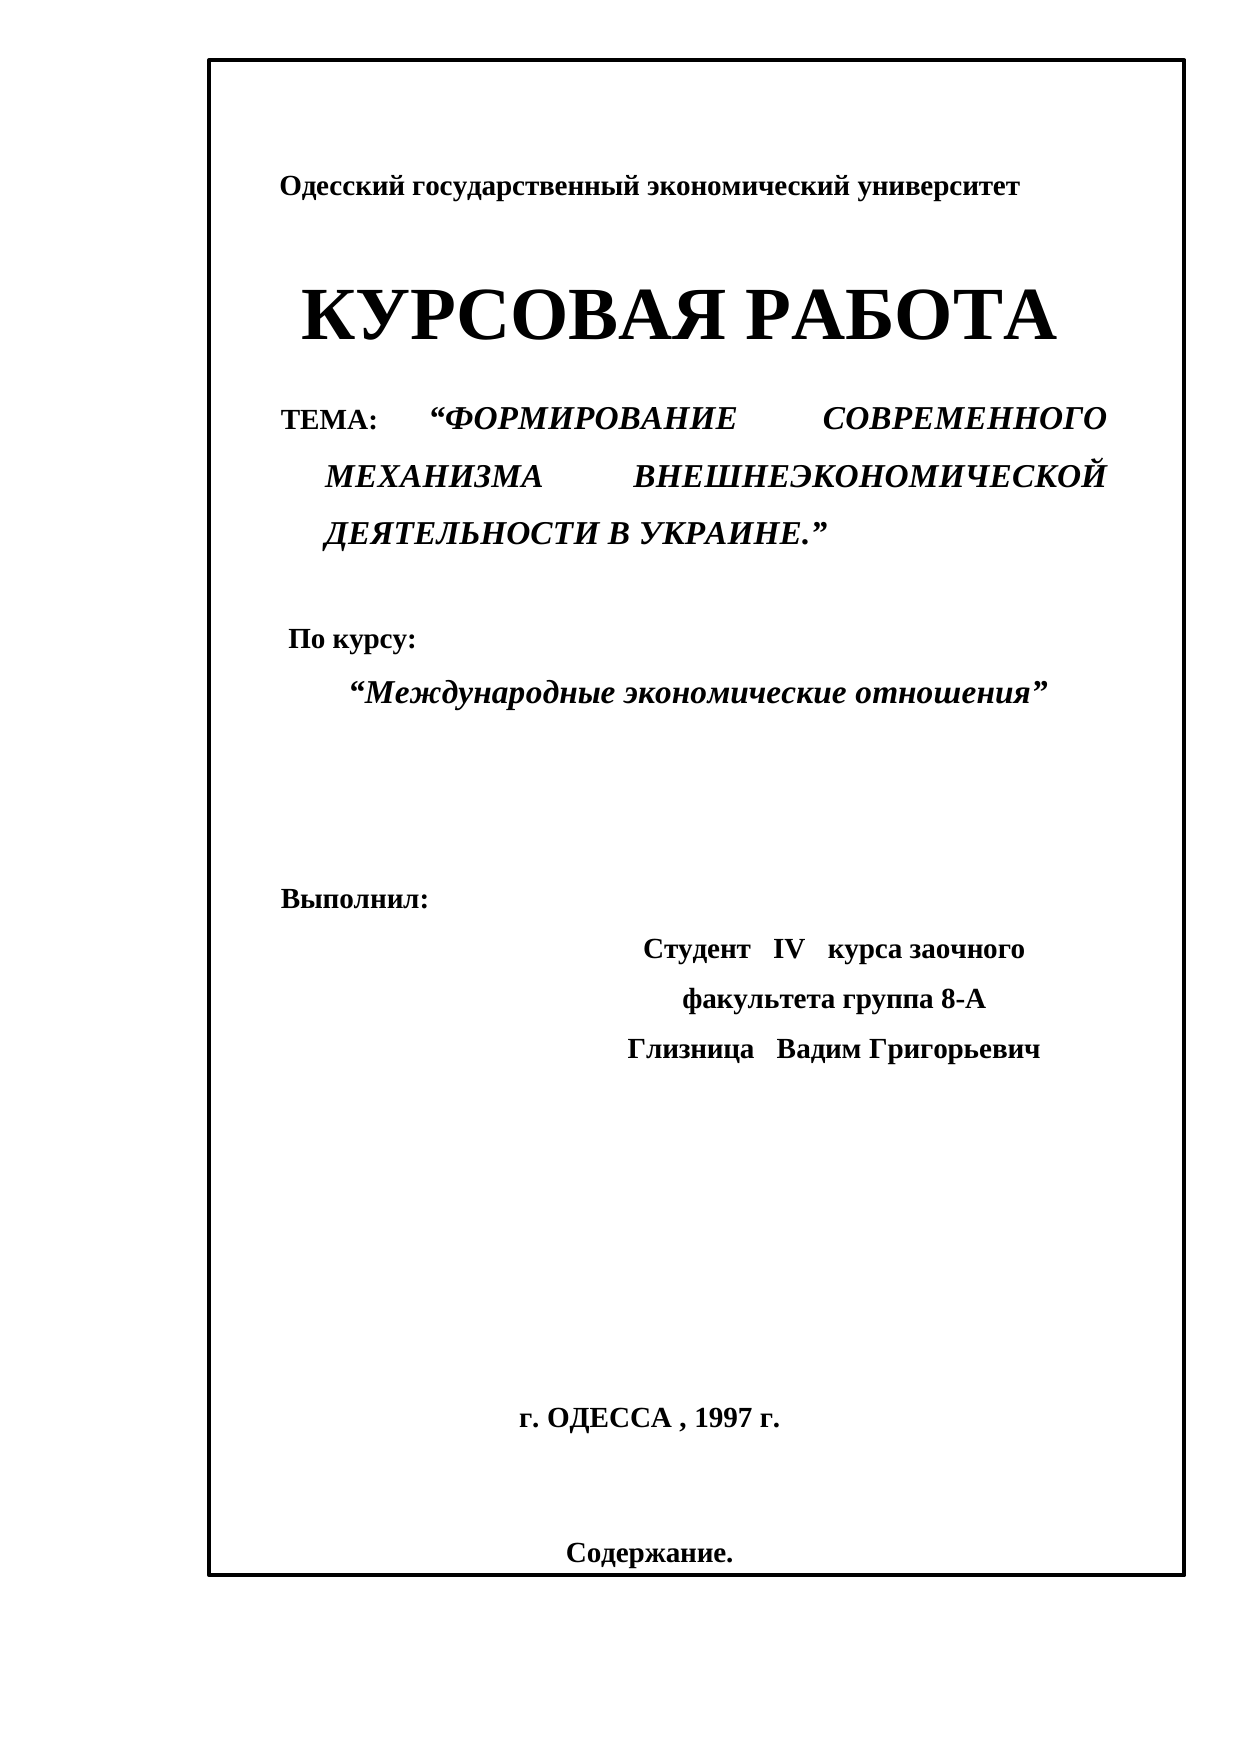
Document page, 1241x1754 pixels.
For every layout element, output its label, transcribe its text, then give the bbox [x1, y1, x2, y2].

text факультета группа 8-А [576, 982, 1092, 1015]
text ТЕМА: “ФОРМИРОВАНИЕ СОВРЕМЕННОГО МЕХАНИЗМА ВНЕШНЕЭКОНОМИЧЕСКОЙ ДЕЯТЕЛЬНОСТИ В УКРАИНЕ.” [281, 398, 1107, 552]
text КУРСОВАЯ работа [207, 269, 1092, 355]
text Глизница Вадим Григорьевич [576, 1032, 1092, 1065]
text Cтудент IV курса заочного [576, 931, 1092, 965]
text Содержание. [207, 1535, 1092, 1568]
text Выполнил: [207, 881, 1092, 914]
text По курсу: [207, 622, 1092, 655]
text “Международные экономические отношения” [295, 672, 1092, 710]
text Одесский государственный экономический университет [207, 168, 1092, 202]
text г. ОДЕССА , 1997 г. [207, 1401, 1092, 1434]
